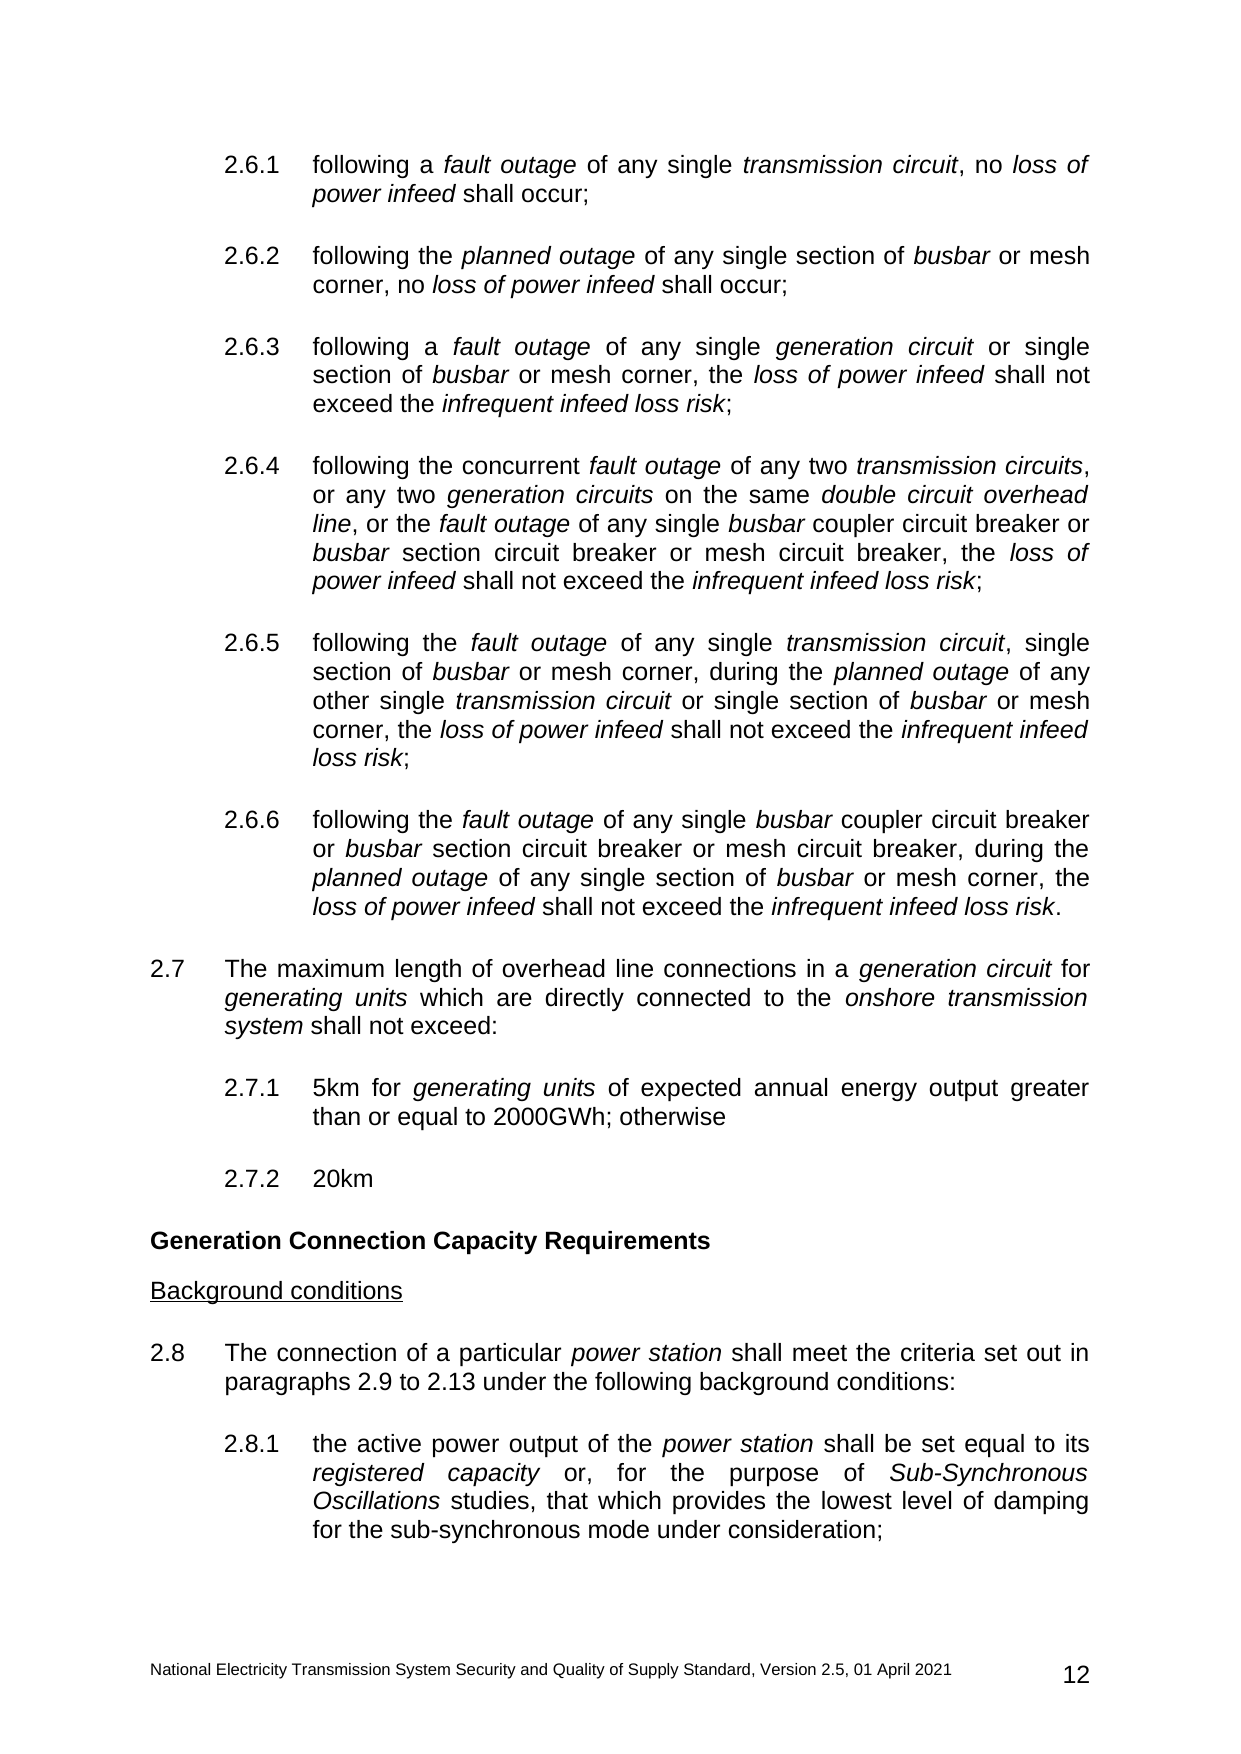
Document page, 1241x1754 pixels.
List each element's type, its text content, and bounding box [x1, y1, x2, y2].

list following the planned outage of any single section of busbar or mesh corner, no loss of power infeed shall occur; [224, 241, 1090, 298]
subtitle Generation Connection Capacity Requirements [150, 1226, 1090, 1255]
list following the fault outage of any single busbar coupler circuit breaker or busbar section circuit breaker or mesh circuit breaker, during the planned outage of any single section of busbar or mesh corner, the loss of power infeed shall not exceed the infrequent infeed loss risk. [224, 805, 1090, 920]
list following the concurrent fault outage of any two transmission circuits, or any two generation circuits on the same double circuit overhead line, or the fault outage of any single busbar coupler circuit breaker or busbar section circuit breaker or mesh circuit breaker, the loss of power infeed shall not exceed the infrequent infeed loss risk; [224, 451, 1090, 595]
subtitle Background conditions [150, 1276, 1090, 1304]
subtitle the active power output of the power station shall be set equal to its registered capacity or, for the purpose of Sub-Synchronous Oscillations studies, that which provides the lowest level of damping for the sub-synchronous mode under consideration; [224, 1429, 1090, 1544]
subtitle 5km for generating units of expected annual energy output greater than or equal to 2000GWh; otherwise [224, 1073, 1090, 1131]
list 20km [224, 1164, 1090, 1193]
list following a fault outage of any single generation circuit or single section of busbar or mesh corner, the loss of power infeed shall not exceed the infrequent infeed loss risk; [224, 332, 1090, 418]
list following the fault outage of any single transmission circuit, single section of busbar or mesh corner, during the planned outage of any other single transmission circuit or single section of busbar or mesh corner, the loss of power infeed shall not exceed the infrequent infeed loss risk; [224, 628, 1090, 772]
subtitle following a fault outage of any single transmission circuit, no loss of power infeed shall occur; [224, 150, 1090, 207]
list The maximum length of overhead line connections in a generation circuit for generating units which are directly connected to the onshore transmission system shall not exceed: [150, 954, 1090, 1040]
list The connection of a particular power station shall meet the criteria set out in paragraphs 2.9 to 2.13 under the following background conditions: [150, 1338, 1090, 1395]
